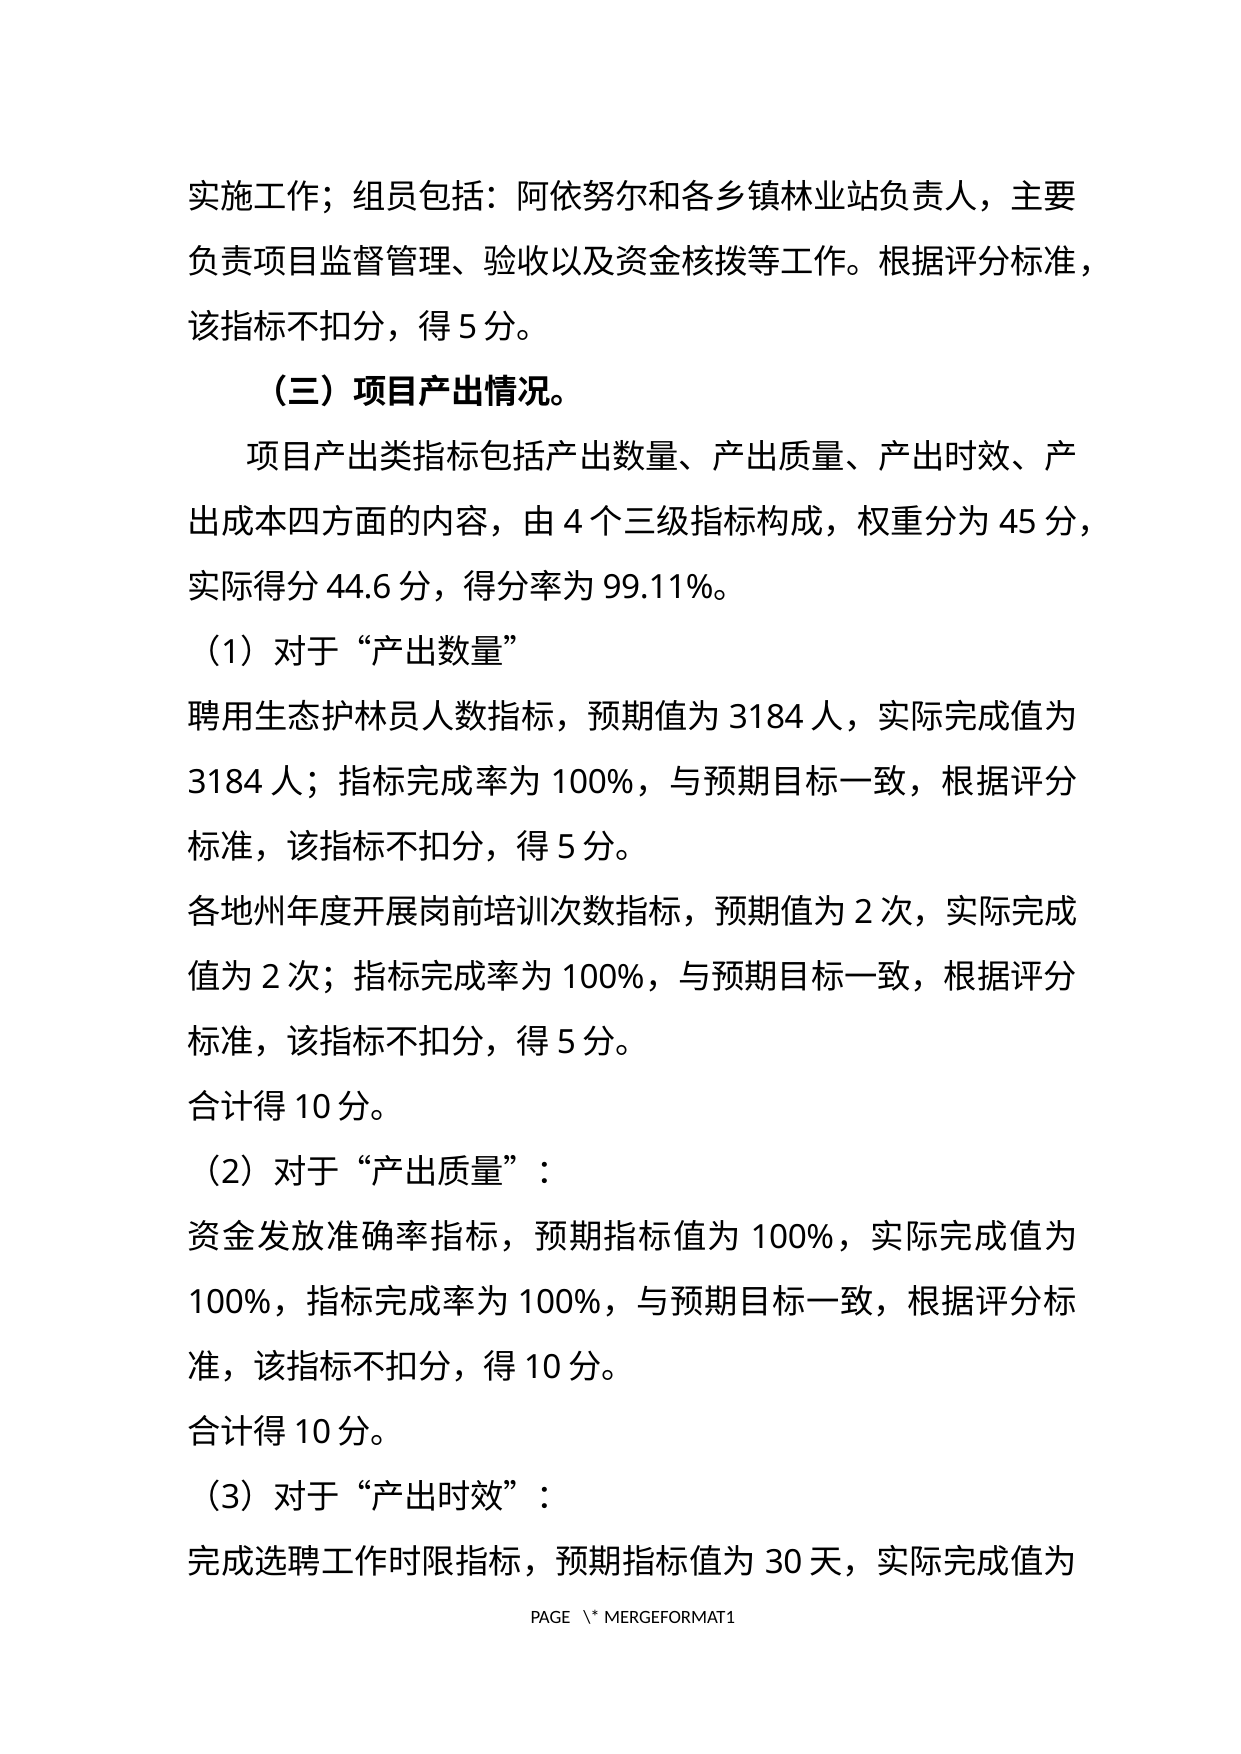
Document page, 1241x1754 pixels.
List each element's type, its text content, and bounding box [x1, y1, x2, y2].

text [187, 422, 1078, 1592]
text （三）项目产出情况。 [187, 357, 1078, 422]
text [187, 162, 1078, 357]
